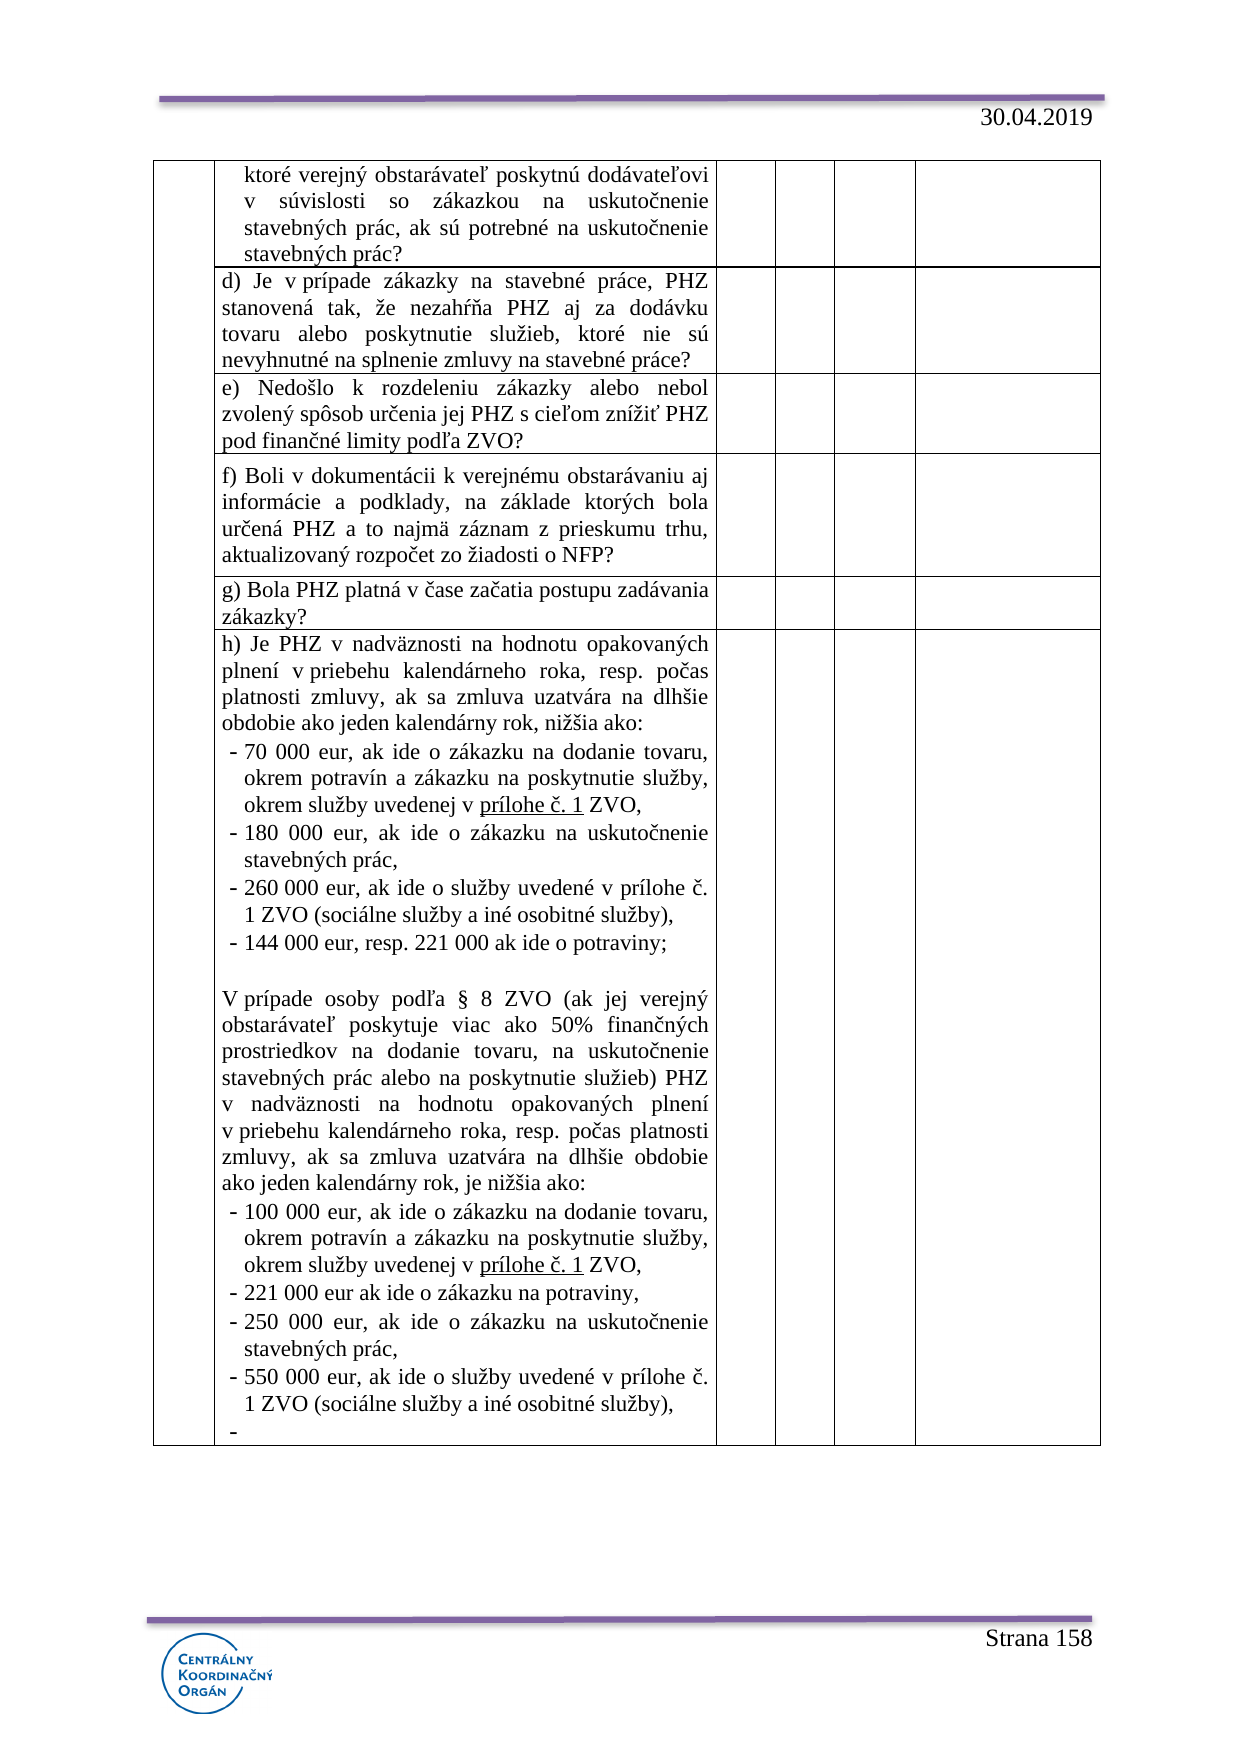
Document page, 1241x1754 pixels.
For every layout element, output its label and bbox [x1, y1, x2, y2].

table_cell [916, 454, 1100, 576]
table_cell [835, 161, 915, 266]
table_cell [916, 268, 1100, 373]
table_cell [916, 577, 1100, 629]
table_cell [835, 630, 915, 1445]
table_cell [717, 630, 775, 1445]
picture [159, 1631, 272, 1713]
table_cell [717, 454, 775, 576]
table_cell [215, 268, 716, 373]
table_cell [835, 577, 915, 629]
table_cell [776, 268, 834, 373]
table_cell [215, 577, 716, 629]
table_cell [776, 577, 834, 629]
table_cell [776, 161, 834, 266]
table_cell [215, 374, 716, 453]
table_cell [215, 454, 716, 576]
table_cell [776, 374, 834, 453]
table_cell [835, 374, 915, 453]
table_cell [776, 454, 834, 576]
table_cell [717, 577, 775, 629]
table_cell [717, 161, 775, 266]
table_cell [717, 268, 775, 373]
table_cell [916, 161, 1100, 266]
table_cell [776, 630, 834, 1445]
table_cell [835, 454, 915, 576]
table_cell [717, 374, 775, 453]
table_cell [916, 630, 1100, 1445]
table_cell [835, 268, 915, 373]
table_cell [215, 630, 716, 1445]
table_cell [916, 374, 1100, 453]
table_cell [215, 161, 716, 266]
